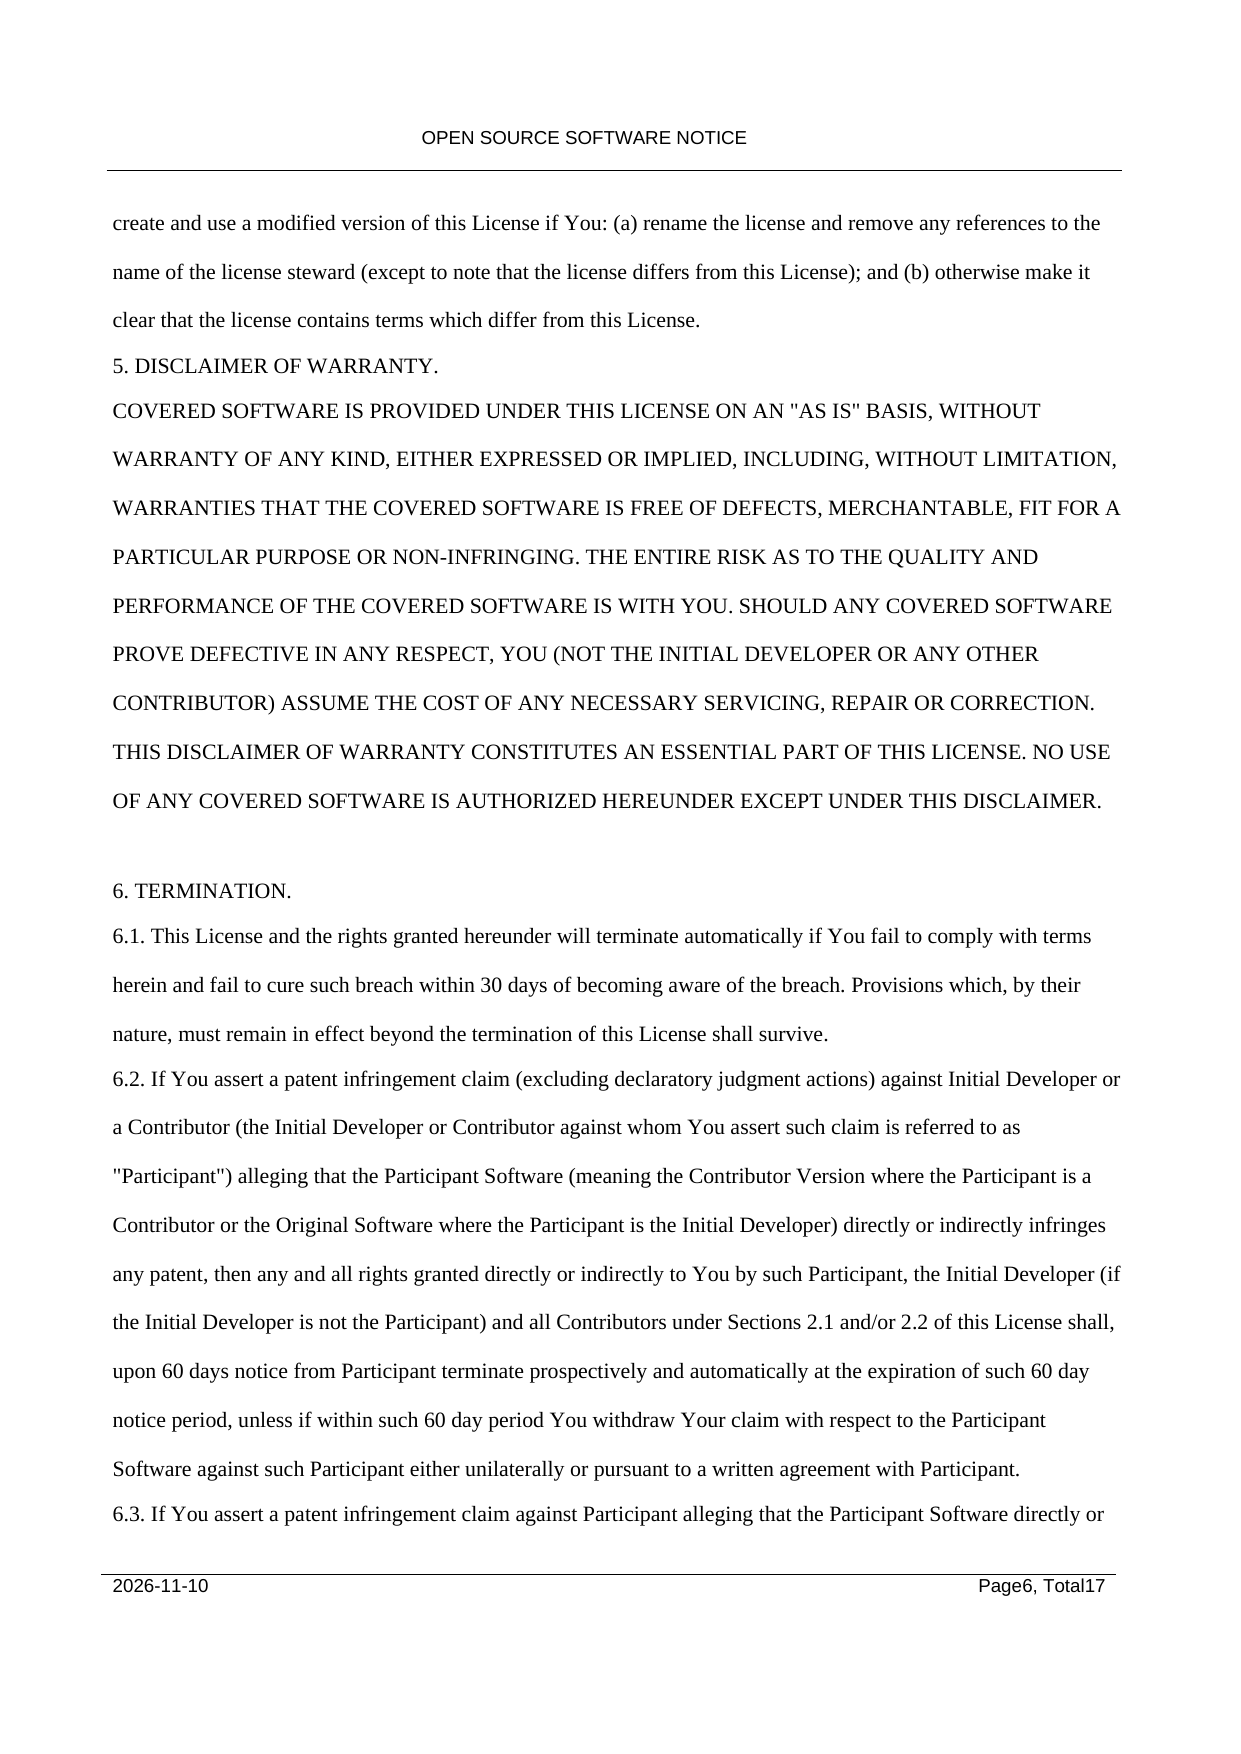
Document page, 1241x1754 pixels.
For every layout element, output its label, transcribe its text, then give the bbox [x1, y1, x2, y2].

text COVERED SOFTWARE IS PROVIDED UNDER THIS LICENSE ON AN "AS IS" BASIS, WITHOUT WARRANTY OF ANY KIND, EITHER EXPRESSED OR IMPLIED, INCLUDING, WITHOUT LIMITATION, WARRANTIES THAT THE COVERED SOFTWARE IS FREE OF DEFECTS, MERCHANTABLE, FIT FOR A PARTICULAR PURPOSE OR NON-INFRINGING. THE ENTIRE RISK AS TO THE QUALITY AND PERFORMANCE OF THE COVERED SOFTWARE IS WITH YOU. SHOULD ANY COVERED SOFTWARE PROVE DEFECTIVE IN ANY RESPECT, YOU (NOT THE INITIAL DEVELOPER OR ANY OTHER CONTRIBUTOR) ASSUME THE COST OF ANY NECESSARY SERVICING, REPAIR OR CORRECTION. THIS DISCLAIMER OF WARRANTY CONSTITUTES AN ESSENTIAL PART OF THIS LICENSE. NO USE OF ANY COVERED SOFTWARE IS AUTHORIZED HEREUNDER EXCEPT UNDER THIS DISCLAIMER. [112, 394, 1128, 817]
text 6. TERMINATION. [112, 874, 1128, 907]
text 5. DISCLAIMER OF WARRANTY. [112, 349, 1128, 381]
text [112, 1497, 1128, 1529]
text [112, 206, 1128, 336]
text 6.1. This License and the rights granted hereunder will terminate automatically if You fail to comply with terms herein and fail to cure such breach within 30 days of becoming aware of the breach. Provisions which, by their nature, must remain in effect beyond the termination of this License shall survive. [112, 919, 1128, 1049]
text 6.2. If You assert a patent infringement claim (excluding declaratory judgment actions) against Initial Developer or a Contributor (the Initial Developer or Contributor against whom You assert such claim is referred to as "Participant") alleging that the Participant Software (meaning the Contributor Version where the Participant is a Contributor or the Original Software where the Participant is the Initial Developer) directly or indirectly infringes any patent, then any and all rights granted directly or indirectly to You by such Participant, the Initial Developer (if the Initial Developer is not the Participant) and all Contributors under Sections 2.1 and/or 2.2 of this License shall, upon 60 days notice from Participant terminate prospectively and automatically at the expiration of such 60 day notice period, unless if within such 60 day period You withdraw Your claim with respect to the Participant Software against such Participant either unilaterally or pursuant to a written agreement with Participant. [112, 1062, 1128, 1484]
